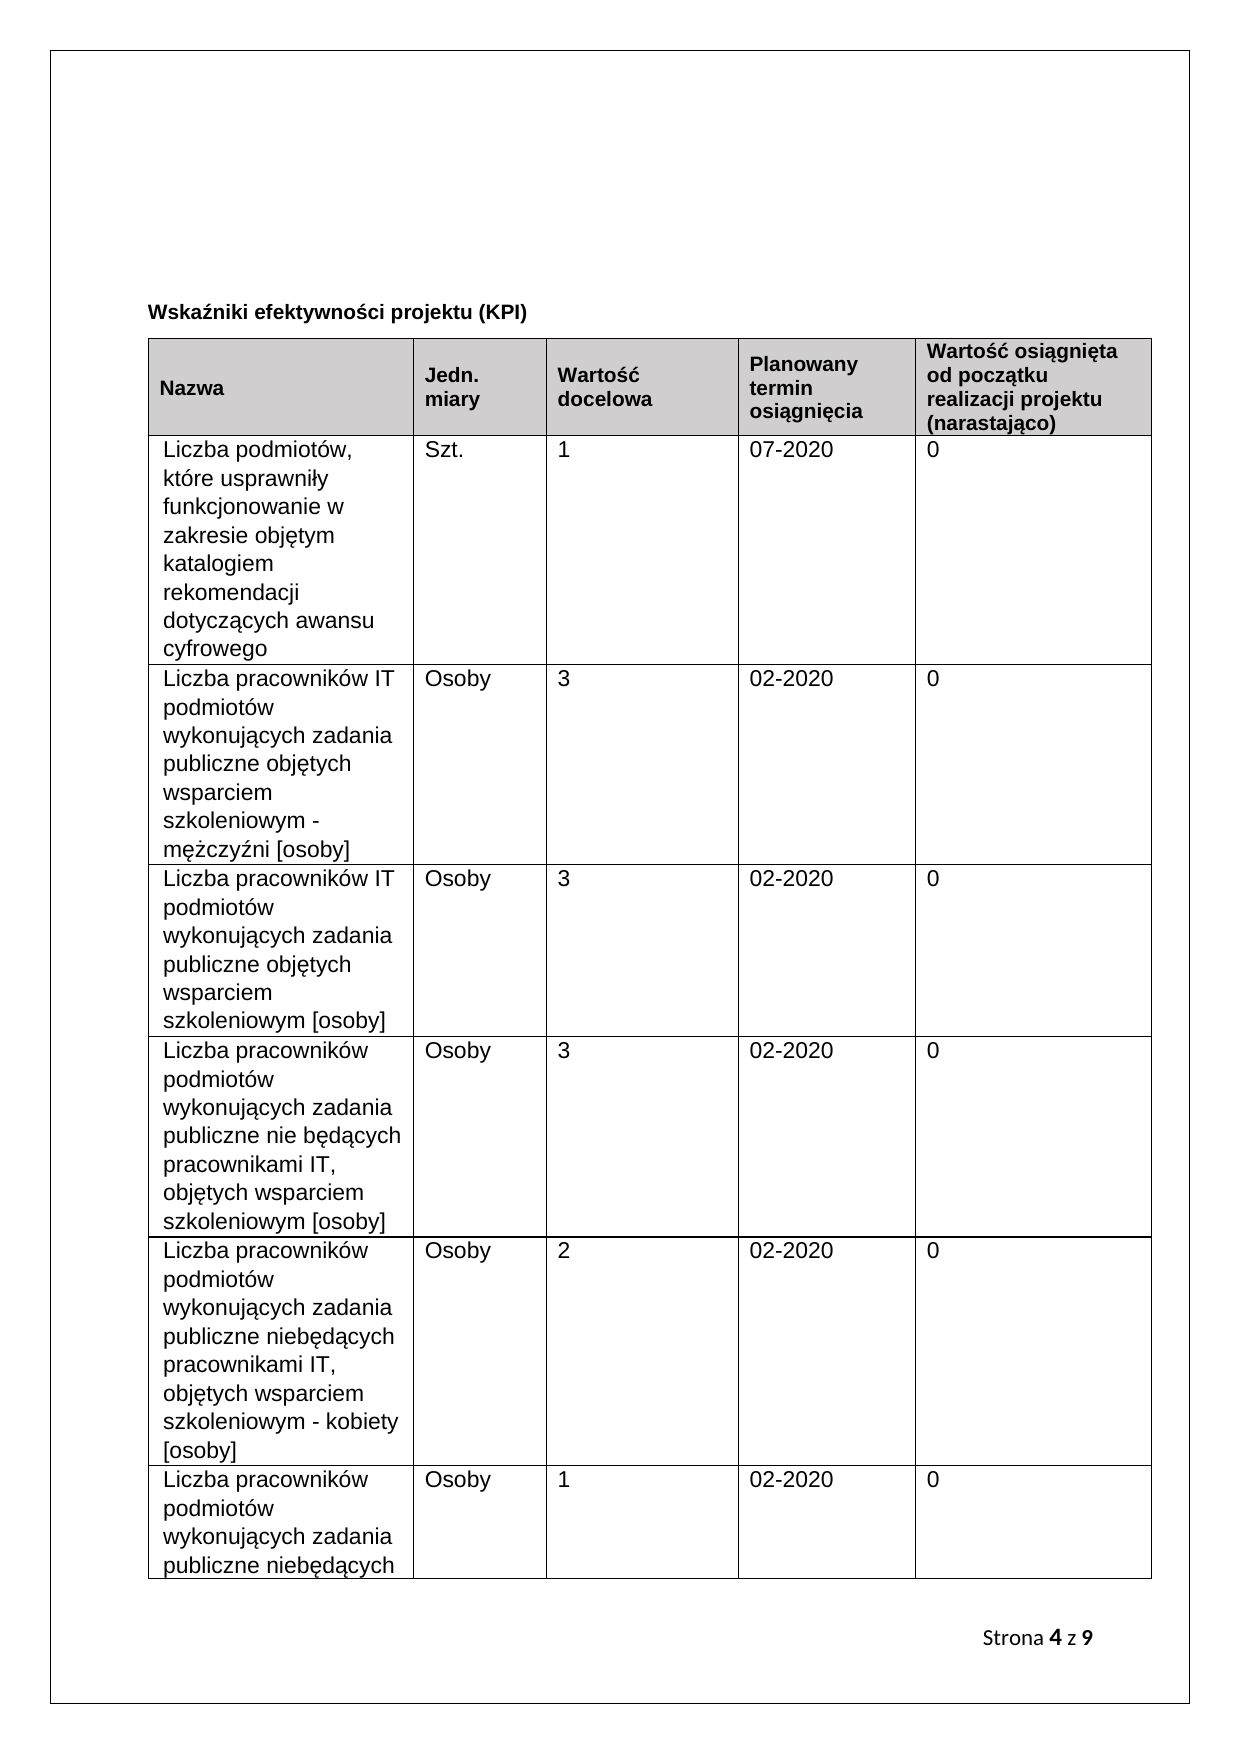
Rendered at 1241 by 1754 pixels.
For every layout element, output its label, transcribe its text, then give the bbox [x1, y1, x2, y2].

table_cell 0 [916, 1466, 1151, 1578]
table_cell Liczba pracowników podmiotów wykonujących zadania publiczne nie będących pracownikami IT, objętych wsparciem szkoleniowym [osoby] [149, 1037, 413, 1236]
table_cell Osoby [414, 665, 546, 864]
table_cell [149, 1466, 413, 1578]
table_cell Osoby [414, 1466, 546, 1578]
table_cell 2 [547, 1238, 738, 1465]
table_cell 0 [916, 865, 1151, 1036]
table_cell 02-2020 [739, 1238, 915, 1465]
table_header Wartość osiągnięta od początku realizacji projektu (narastająco) [916, 339, 1151, 435]
table_cell 02-2020 [739, 1037, 915, 1236]
table_cell Liczba pracowników IT podmiotów wykonujących zadania publiczne objętych wsparciem szkoleniowym - mężczyźni [osoby] [149, 665, 413, 864]
table_cell 1 [547, 1466, 738, 1578]
table_cell 1 [547, 436, 738, 664]
text Wskaźniki efektywności projektu (KPI) [148, 300, 1093, 324]
table_cell 3 [547, 665, 738, 864]
table_cell Liczba pracowników podmiotów wykonujących zadania publiczne niebędących pracownikami IT, objętych wsparciem szkoleniowym - kobiety [osoby] [149, 1238, 413, 1465]
table_cell Osoby [414, 1037, 546, 1236]
table_cell Liczba pracowników IT podmiotów wykonujących zadania publiczne objętych wsparciem szkoleniowym [osoby] [149, 865, 413, 1036]
table_cell 07-2020 [739, 436, 915, 664]
table_cell Osoby [414, 865, 546, 1036]
table_cell 0 [916, 436, 1151, 664]
table_cell 02-2020 [739, 665, 915, 864]
table_cell Liczba podmiotów, które usprawniły funkcjonowanie w zakresie objętym katalogiem rekomendacji dotyczących awansu cyfrowego [149, 436, 413, 664]
table_cell 0 [916, 665, 1151, 864]
table_cell 0 [916, 1238, 1151, 1465]
table_header Jedn. miary [414, 339, 546, 435]
table_header Wartość docelowa [547, 339, 738, 435]
table_cell 02-2020 [739, 1466, 915, 1578]
table_header Nazwa [149, 339, 413, 435]
table_cell 3 [547, 865, 738, 1036]
table_cell 02-2020 [739, 865, 915, 1036]
table_cell Osoby [414, 1238, 546, 1465]
table_cell 0 [916, 1037, 1151, 1236]
table_cell 3 [547, 1037, 738, 1236]
table_cell Szt. [414, 436, 546, 664]
table_header Planowany termin osiągnięcia [739, 339, 915, 435]
